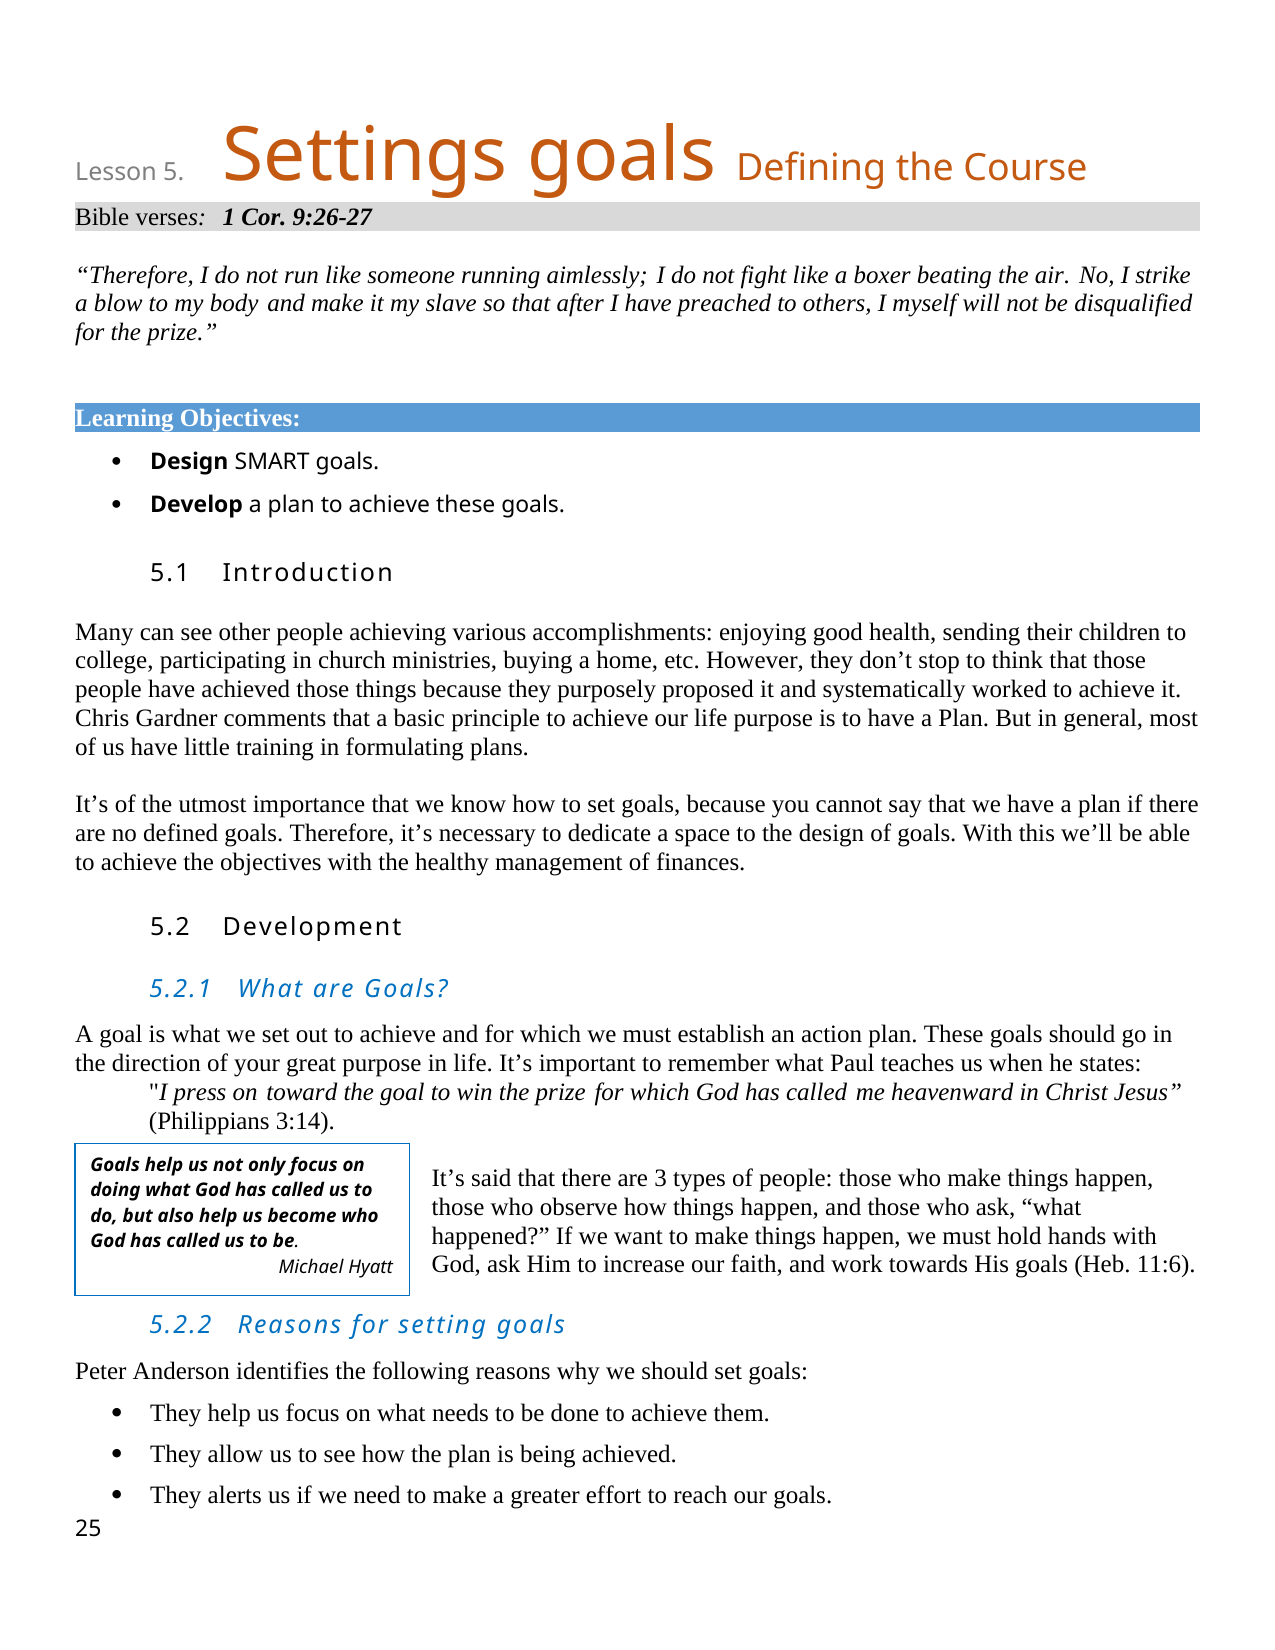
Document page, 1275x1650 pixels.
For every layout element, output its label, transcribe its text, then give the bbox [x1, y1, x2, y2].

list They allow us to see how the plan is being achieved. [112, 1439, 1200, 1468]
subtitle Lesson 5. Settings goals Defining the Course [75, 100, 1200, 202]
list They help us focus on what needs to be done to achieve them. [112, 1398, 1200, 1426]
text Learning Objectives: [75, 403, 1200, 432]
text It’s said that there are 3 types of people: those who make things happen, those who observe how things happen, and those who ask, “what happened?” If we want to make things happen, we must hold hands with God, ask Him to increase our faith, and work towards His goals (Heb. 11:6). [410, 1163, 1200, 1278]
list They alerts us if we need to make a greater effort to reach our goals. [112, 1480, 1200, 1509]
subtitle 5.2.2 Reasons for setting goals [149, 1307, 1200, 1341]
subtitle 5.2.1 What are Goals? [149, 970, 1200, 1004]
text A goal is what we set out to achieve and for which we must establish an action plan. These goals should go in the direction of your great purpose in life. It’s important to remember what Paul teaches us when he states: [75, 1019, 1200, 1077]
text It’s of the utmost importance that we know how to set goals, because you cannot say that we have a plan if there are no defined goals. Therefore, it’s necessary to dedicate a space to the design of goals. With this we’ll be able to achieve the objectives with the healthy management of finances. [75, 789, 1200, 876]
text Many can see other people achieving various accomplishments: enjoying good health, sending their children to college, participating in church ministries, buying a home, etc. However, they don’t stop to think that those people have achieved those things because they purposely proposed it and systematically worked to achieve it. Chris Gardner comments that a basic principle to achieve our life purpose is to have a Plan. But in general, most of us have little training in formulating plans. [75, 617, 1200, 761]
text Peter Anderson identifies the following reasons why we should set goals: [75, 1356, 1200, 1385]
text “Therefore, I do not run like someone running aimlessly; I do not fight like a boxer beating the air. No, I strike a blow to my body and make it my slave so that after I have preached to others, I myself will not be disqualified for the prize.” [75, 260, 1200, 346]
text Bible verses: 1 Cor. 9:26-27 [75, 202, 1200, 231]
text "I press on toward the goal to win the prize for which God has called me heavenward in Christ Jesus” (Philippians 3:14). [149, 1077, 1200, 1134]
list Design SMART goals. [112, 445, 1200, 476]
subtitle 5.2 Development [150, 908, 1200, 943]
subtitle 5.1 Introduction [150, 555, 1200, 589]
list Develop a plan to achieve these goals. [112, 488, 1200, 520]
